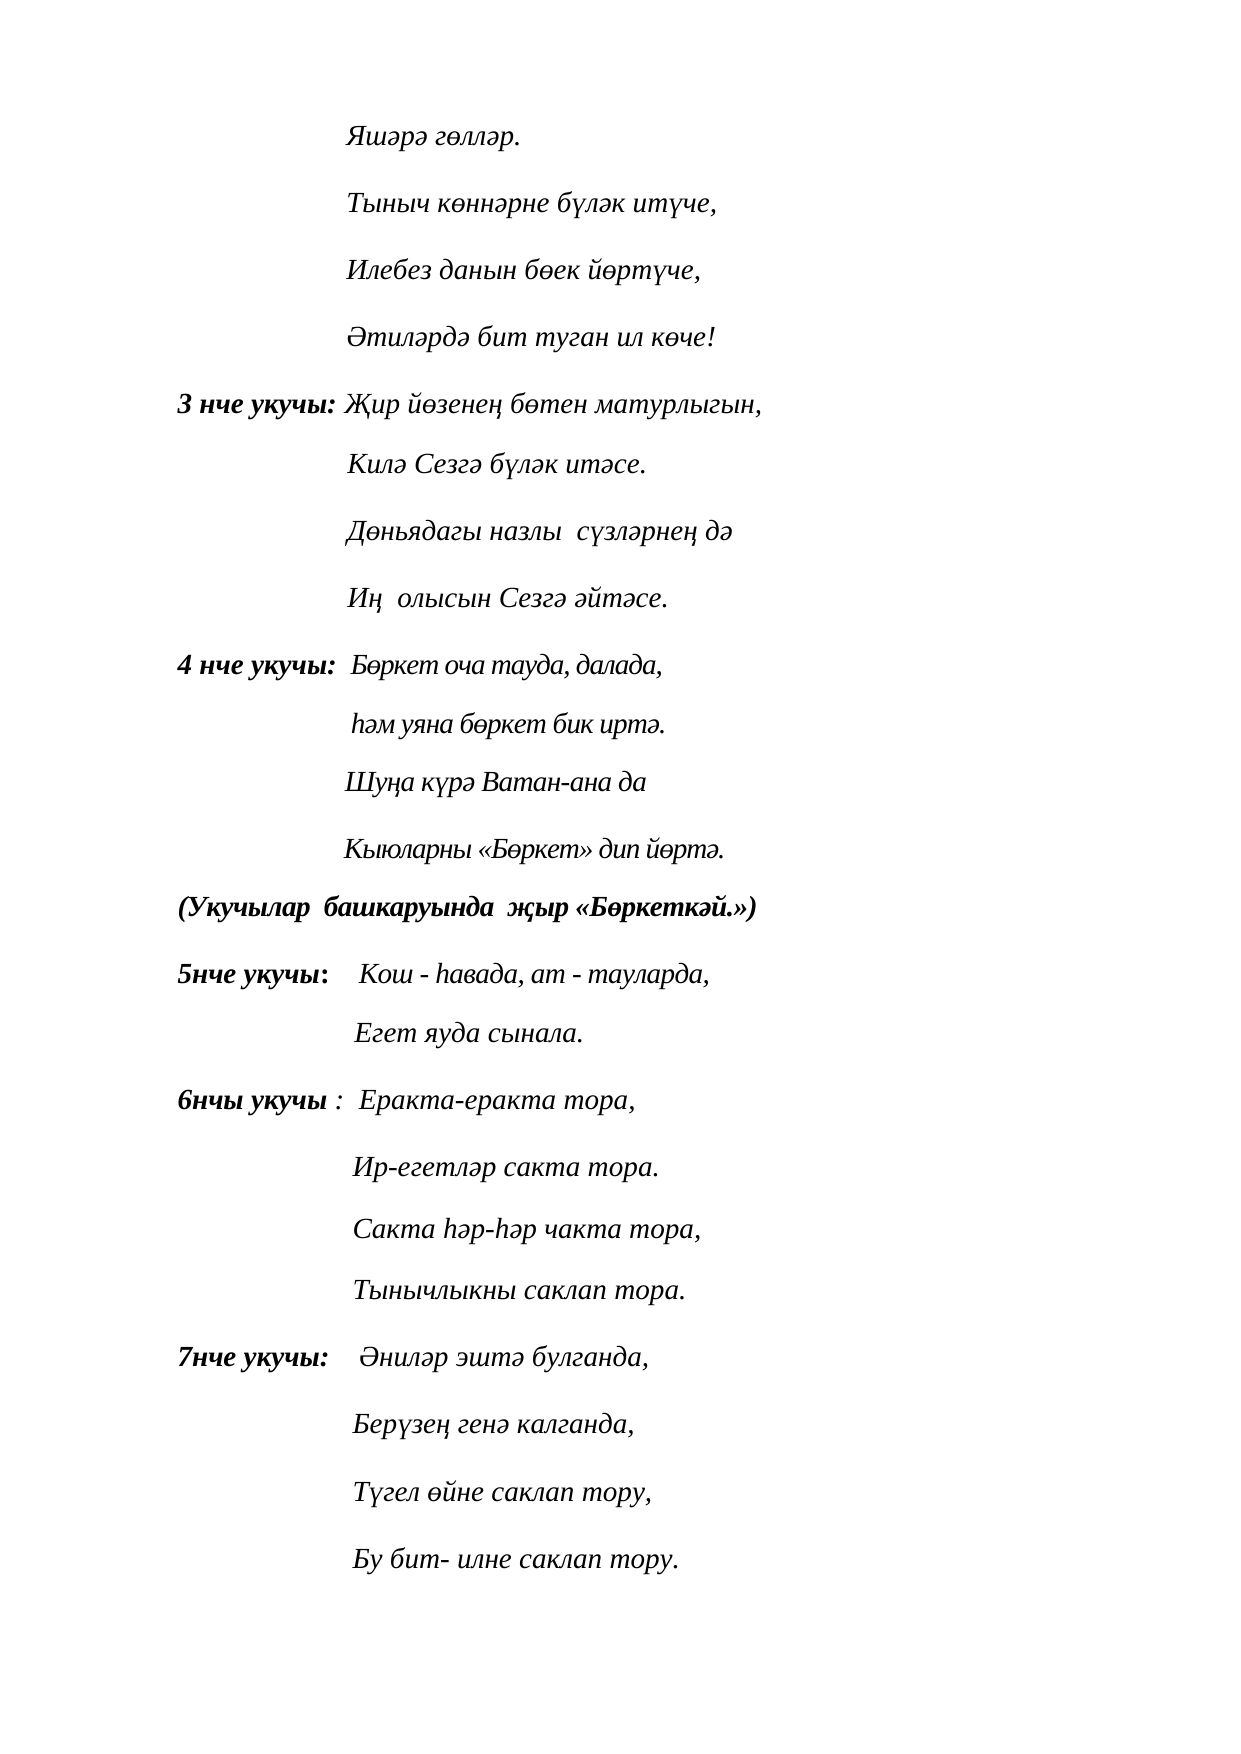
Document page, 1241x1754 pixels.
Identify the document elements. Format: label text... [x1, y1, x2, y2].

text Егет яуда сынала. [325, 1015, 1033, 1049]
text 5нче укучы: Кош - һавада, ат - тауларда, [177, 956, 1033, 989]
text Килә Сезгә бүләк итәсе. [177, 446, 1152, 479]
text Кыюларны «Бөркет» дип йөртә. [325, 831, 1033, 865]
text Шуңа күрә Ватан-ана да [177, 764, 1033, 798]
text Илебез данын бөек йөртүче, [177, 252, 1152, 286]
text һәм уяна бөркет бик иртә. [325, 706, 1033, 740]
text 7нче укучы: Әниләр эштә булганда, [177, 1339, 1033, 1373]
text Ир-егетләр сакта тора. [177, 1149, 1033, 1183]
text Сакта һәр-һәр чакта тора, [177, 1211, 1033, 1244]
text Тыныч көннәрне бүләк итүче, [177, 185, 1152, 219]
text Түгел өйне саклап тору, [177, 1474, 1033, 1507]
text Әтиләрдә бит туган ил көче! [177, 319, 1152, 353]
text Иң олысын Сезгә әйтәсе. [177, 580, 1152, 613]
text Дөньядагы назлы сүзләрнең дә [177, 513, 1152, 546]
text Тынычлыкны саклап тора. [177, 1272, 1033, 1306]
text Бу бит- илне саклап тору. [177, 1541, 1033, 1574]
text 6нчы укучы : Еракта-еракта тора, [177, 1082, 1033, 1116]
text Яшәрә гөлләр. [177, 118, 1152, 152]
text 4 нче укучы: Бөркет оча тауда, далада, [177, 647, 1033, 681]
text Берүзең генә калганда, [177, 1407, 1033, 1440]
text 3 нче укучы: Җир йөзенең бөтен матурлыгын, [177, 386, 1152, 420]
text (Укучылар башкаруында җыр «Бөркеткәй.») [177, 889, 1033, 922]
